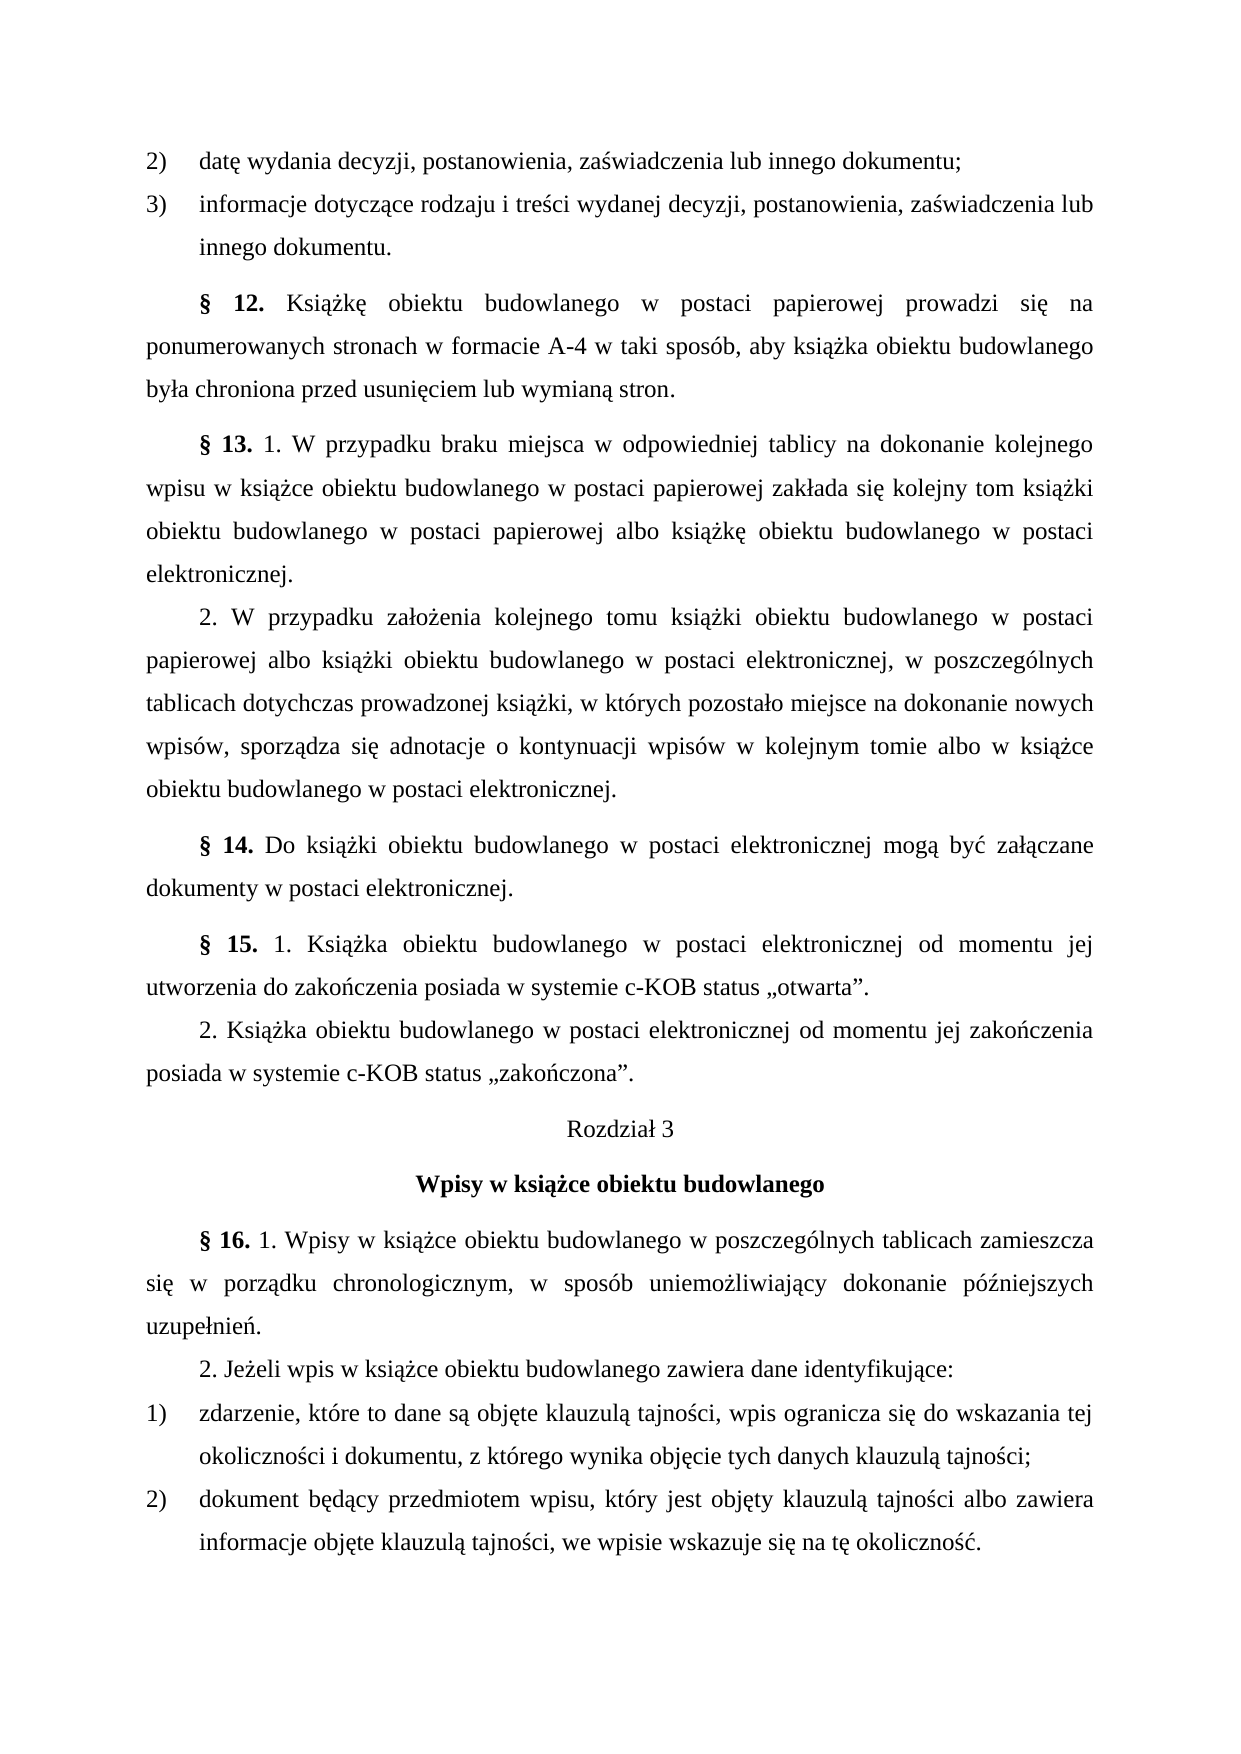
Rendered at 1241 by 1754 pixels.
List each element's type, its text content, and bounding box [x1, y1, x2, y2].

text 2) dokument będący przedmiotem wpisu, który jest objęty klauzulą tajności albo zawiera informacje objęte klauzulą tajności, we wpisie wskazuje się na tę okoliczność. [146, 1484, 1094, 1556]
text § 14. Do książki obiektu budowlanego w postaci elektronicznej mogą być załączane dokumenty w postaci elektronicznej. [146, 830, 1094, 902]
text 2. W przypadku założenia kolejnego tomu książki obiektu budowlanego w postaci papierowej albo książki obiektu budowlanego w postaci elektronicznej, w poszczególnych tablicach dotychczas prowadzonej książki, w których pozostało miejsce na dokonanie nowych wpisów, sporządza się adnotacje o kontynuacji wpisów w kolejnym tomie albo w książce obiektu budowlanego w postaci elektronicznej. [146, 602, 1094, 803]
text Wpisy w książce obiektu budowlanego [146, 1169, 1094, 1198]
text § 12. Książkę obiektu budowlanego w postaci papierowej prowadzi się na ponumerowanych stronach w formacie A-4 w taki sposób, aby książka obiektu budowlanego była chroniona przed usunięciem lub wymianą stron. [146, 288, 1094, 403]
text § 16. 1. Wpisy w książce obiektu budowlanego w poszczególnych tablicach zamieszcza się w porządku chronologicznym, w sposób uniemożliwiający dokonanie późniejszych uzupełnień. [146, 1225, 1094, 1340]
text 2. Książka obiektu budowlanego w postaci elektronicznej od momentu jej zakończenia posiada w systemie c-KOB status „zakończona”. [146, 1015, 1094, 1087]
text 2. Jeżeli wpis w książce obiektu budowlanego zawiera dane identyfikujące: [146, 1354, 1094, 1383]
text 2) datę wydania decyzji, postanowienia, zaświadczenia lub innego dokumentu; [146, 146, 1094, 174]
text § 15. 1. Książka obiektu budowlanego w postaci elektronicznej od momentu jej utworzenia do zakończenia posiada w systemie c-KOB status „otwarta”. [146, 929, 1094, 1001]
text 3) informacje dotyczące rodzaju i treści wydanej decyzji, postanowienia, zaświadczenia lub innego dokumentu. [146, 189, 1094, 261]
text § 13. 1. W przypadku braku miejsca w odpowiedniej tablicy na dokonanie kolejnego wpisu w książce obiektu budowlanego w postaci papierowej zakłada się kolejny tom książki obiektu budowlanego w postaci papierowej albo książkę obiektu budowlanego w postaci elektronicznej. [146, 429, 1094, 588]
text Rozdział 3 [146, 1114, 1094, 1143]
text 1) zdarzenie, które to dane są objęte klauzulą tajności, wpis ogranicza się do wskazania tej okoliczności i dokumentu, z którego wynika objęcie tych danych klauzulą tajności; [146, 1398, 1094, 1469]
